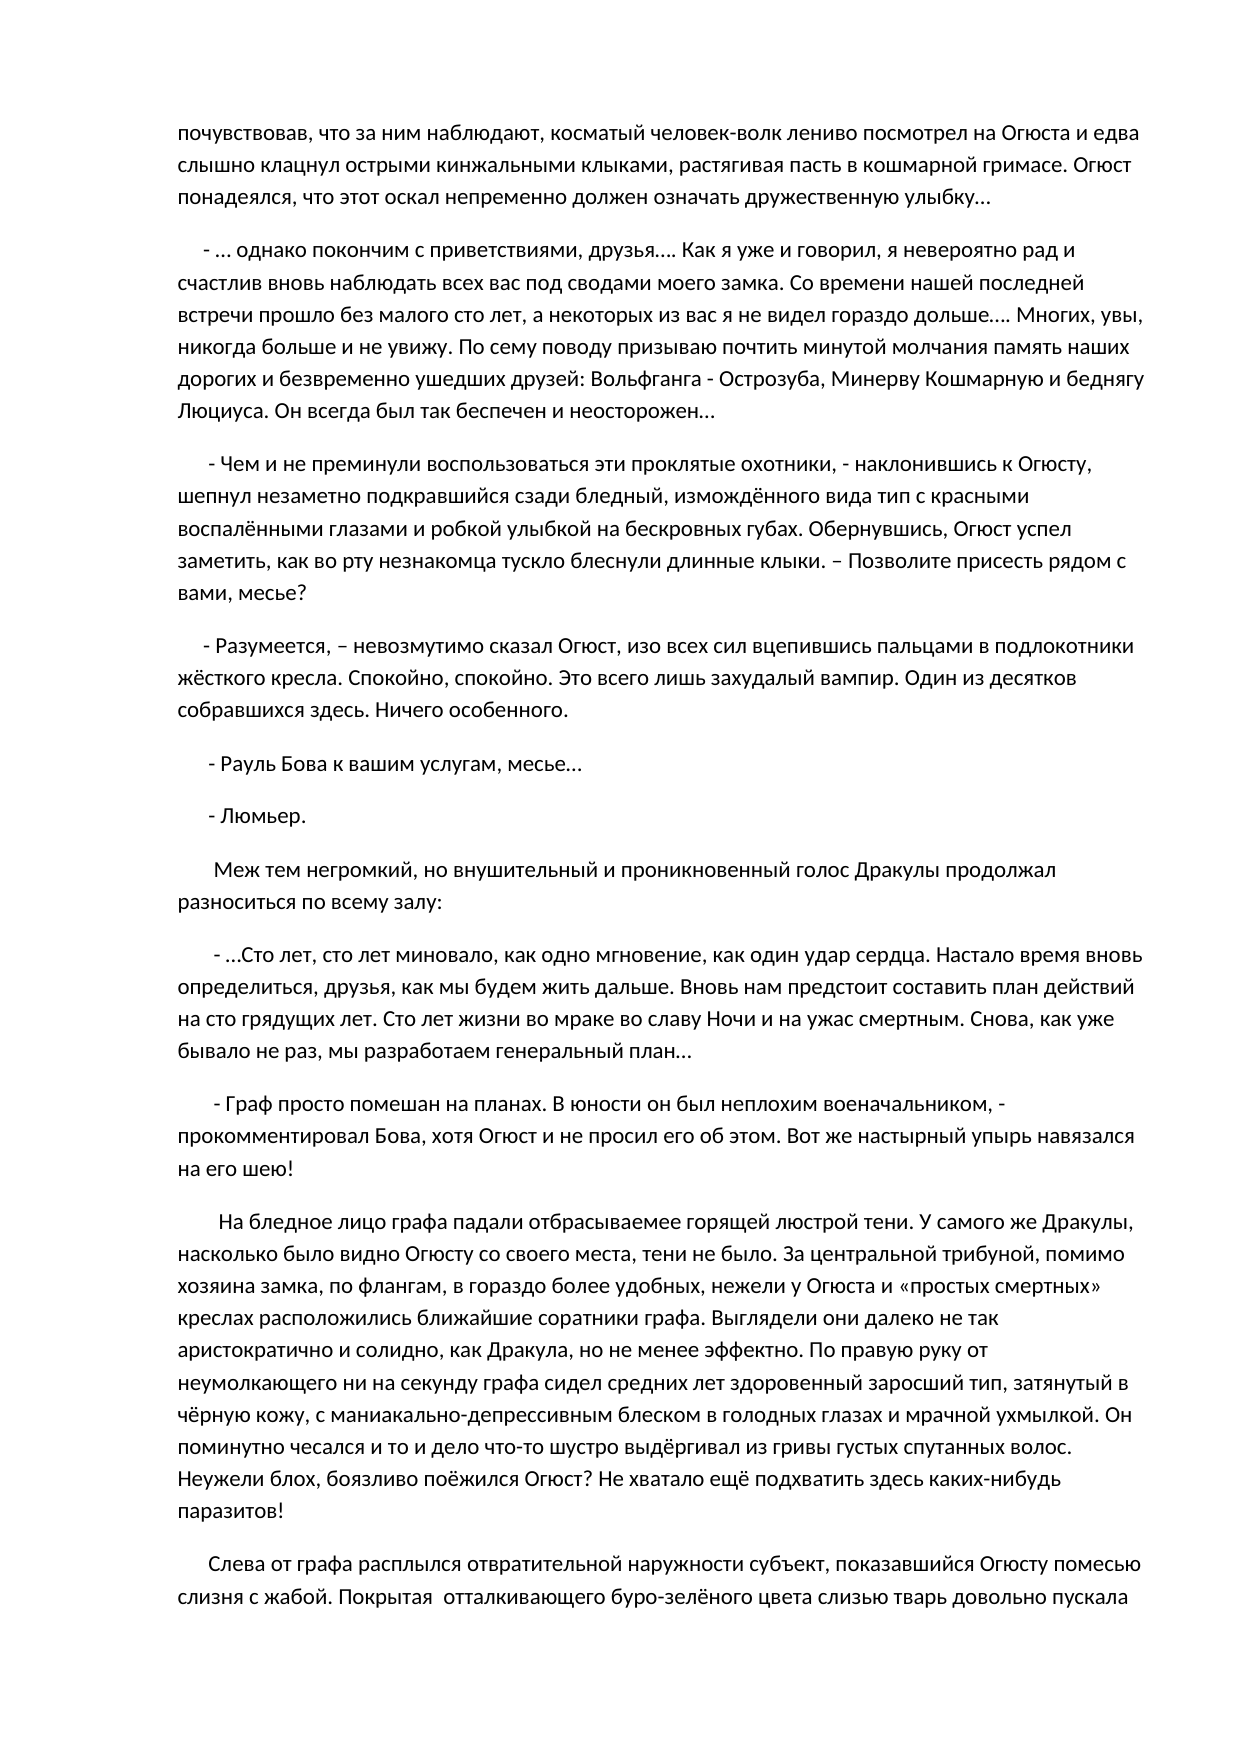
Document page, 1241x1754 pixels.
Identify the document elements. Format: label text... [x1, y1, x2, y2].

text - Разумеется, – невозмутимо сказал Огюст, изо всех сил вцепившись пальцами в подлокотники жёсткого кресла. Спокойно, спокойно. Это всего лишь захудалый вампир. Один из десятков собравшихся здесь. Ничего особенного. [177, 631, 1152, 724]
text На бледное лицо графа падали отбрасываемее горящей люстрой тени. У самого же Дракулы, насколько было видно Огюсту со своего места, тени не было. За центральной трибуной, помимо хозяина замка, по флангам, в гораздо более удобных, нежели у Огюста и «простых смертных» креслах расположились ближайшие соратники графа. Выглядели они далеко не так аристократично и солидно, как Дракула, но не менее эффектно. По правую руку от неумолкающего ни на секунду графа сидел средних лет здоровенный заросший тип, затянутый в чёрную кожу, с маниакально-депрессивным блеском в голодных глазах и мрачной ухмылкой. Он поминутно чесался и то и дело что-то шустро выдёргивал из гривы густых спутанных волос. Неужели блох, боязливо поёжился Огюст? Не хватало ещё подхватить здесь каких-нибудь паразитов! [177, 1207, 1152, 1524]
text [177, 118, 1152, 211]
text - …Сто лет, сто лет миновало, как одно мгновение, как один удар сердца. Настало время вновь определиться, друзья, как мы будем жить дальше. Вновь нам предстоит составить план действий на сто грядущих лет. Сто лет жизни во мраке во славу Ночи и на ужас смертным. Снова, как уже бывало не раз, мы разработаем генеральный план… [177, 940, 1152, 1064]
text - Люмьер. [177, 802, 1152, 830]
text - Рауль Бова к вашим услугам, месье… [177, 749, 1152, 777]
text - Чем и не преминули воспользоваться эти проклятые охотники, - наклонившись к Огюсту, шепнул незаметно подкравшийся сзади бледный, измождённого вида тип с красными воспалёнными глазами и робкой улыбкой на бескровных губах. Обернувшись, Огюст успел заметить, как во рту незнакомца тускло блеснули длинные клыки. – Позволите присесть рядом с вами, месье? [177, 449, 1152, 606]
text Меж тем негромкий, но внушительный и проникновенный голос Дракулы продолжал разноситься по всему залу: [177, 855, 1152, 915]
text - Граф просто помешан на планах. В юности он был неплохим военачальником, - прокомментировал Бова, хотя Огюст и не просил его об этом. Вот же настырный упырь навязался на его шею! [177, 1089, 1152, 1182]
text - … однако покончим с приветствиями, друзья…. Как я уже и говорил, я невероятно рад и счастлив вновь наблюдать всех вас под сводами моего замка. Со времени нашей последней встречи прошло без малого сто лет, а некоторых из вас я не видел гораздо дольше…. Многих, увы, никогда больше и не увижу. По сему поводу призываю почтить минутой молчания память наших дорогих и безвременно ушедших друзей: Вольфганга - Острозуба, Минерву Кошмарную и беднягу Люциуса. Он всегда был так беспечен и неосторожен… [177, 236, 1152, 424]
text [177, 1549, 1152, 1610]
